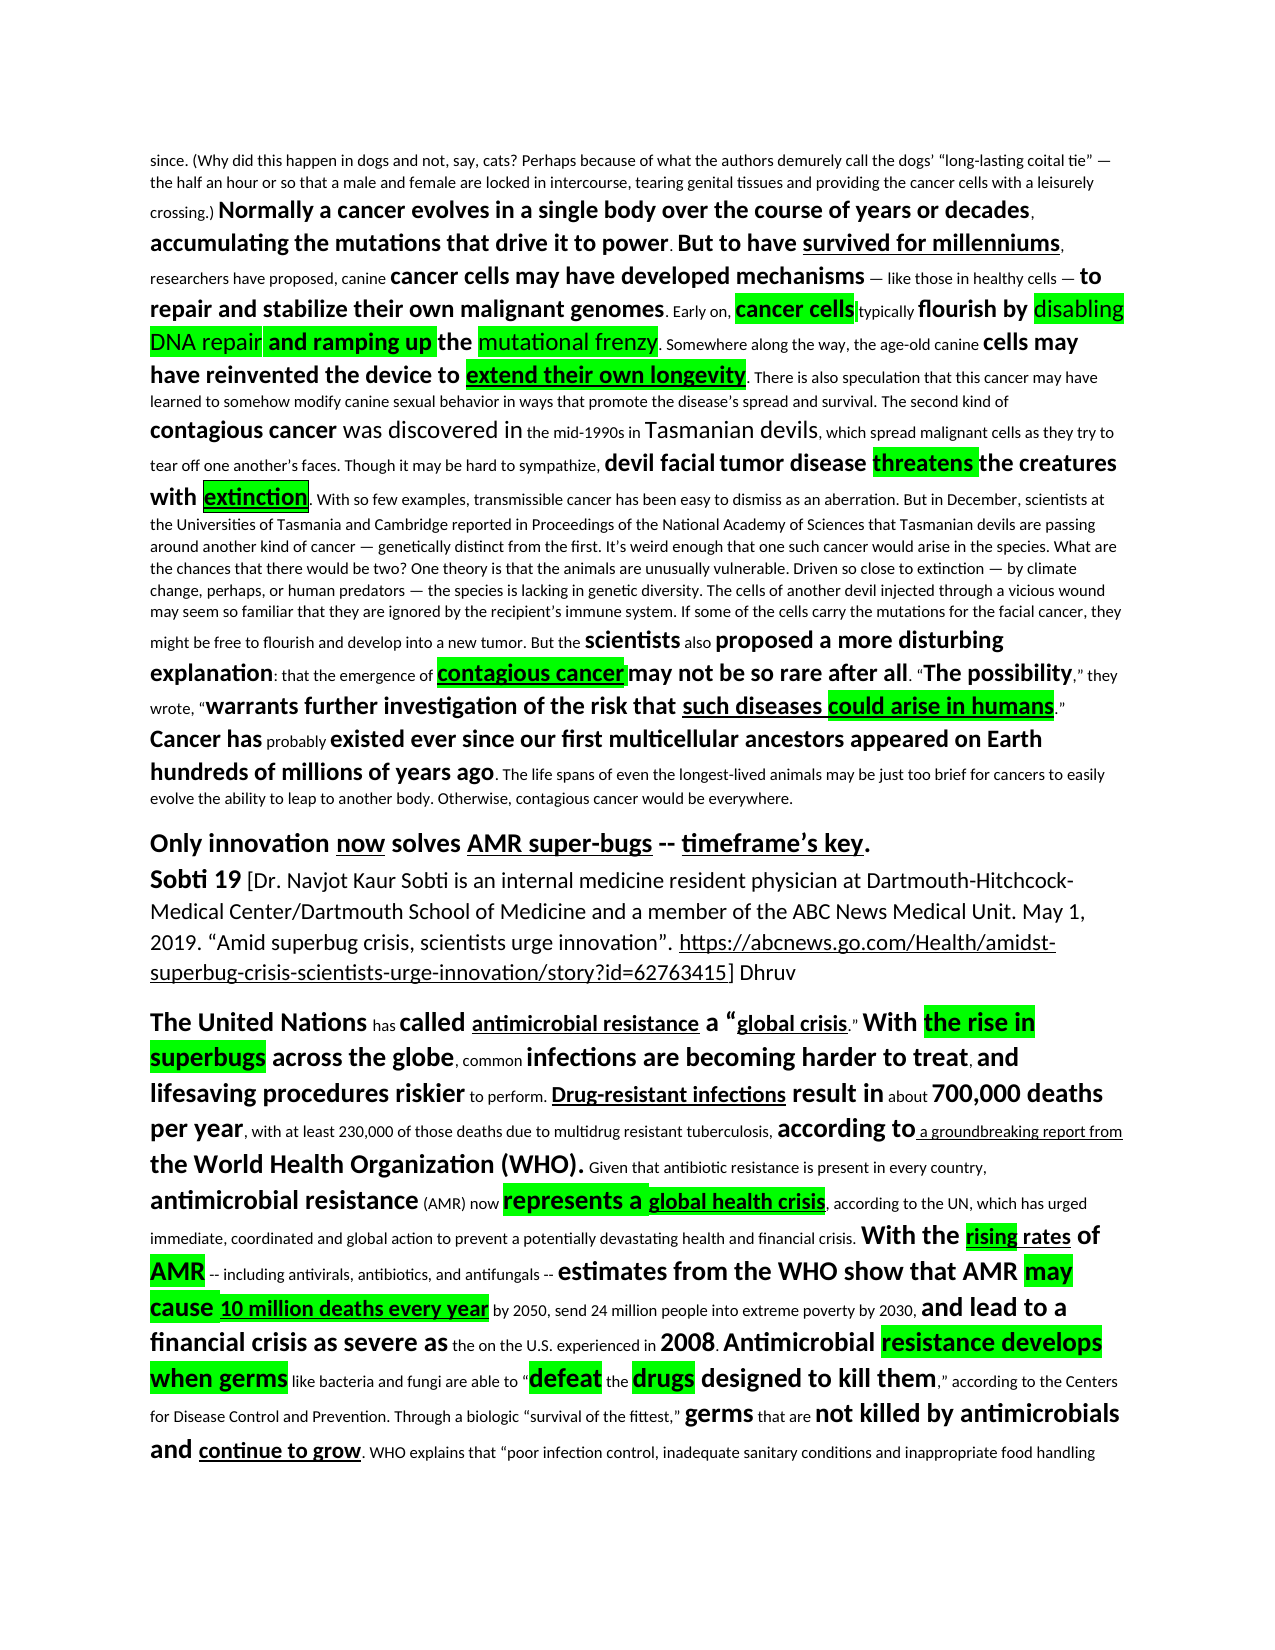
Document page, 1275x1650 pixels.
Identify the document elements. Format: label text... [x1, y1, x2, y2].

subtitle Only innovation now solves AMR super-bugs -- timeframe’s key. [150, 827, 1125, 860]
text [150, 150, 1125, 808]
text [150, 1005, 1125, 1465]
text Sobti 19 [Dr. Navjot Kaur Sobti is an internal medicine resident physician at Dartmouth-Hitchcock-Medical Center/Dartmouth School of Medicine and a member of the ABC News Medical Unit. May 1, 2019. “Amid superbug crisis, scientists urge innovation”. https://abcnews.go.com/Health/amidst-superbug-crisis-scientists-urge-innovation/story?id=62763415] Dhruv [150, 862, 1125, 986]
